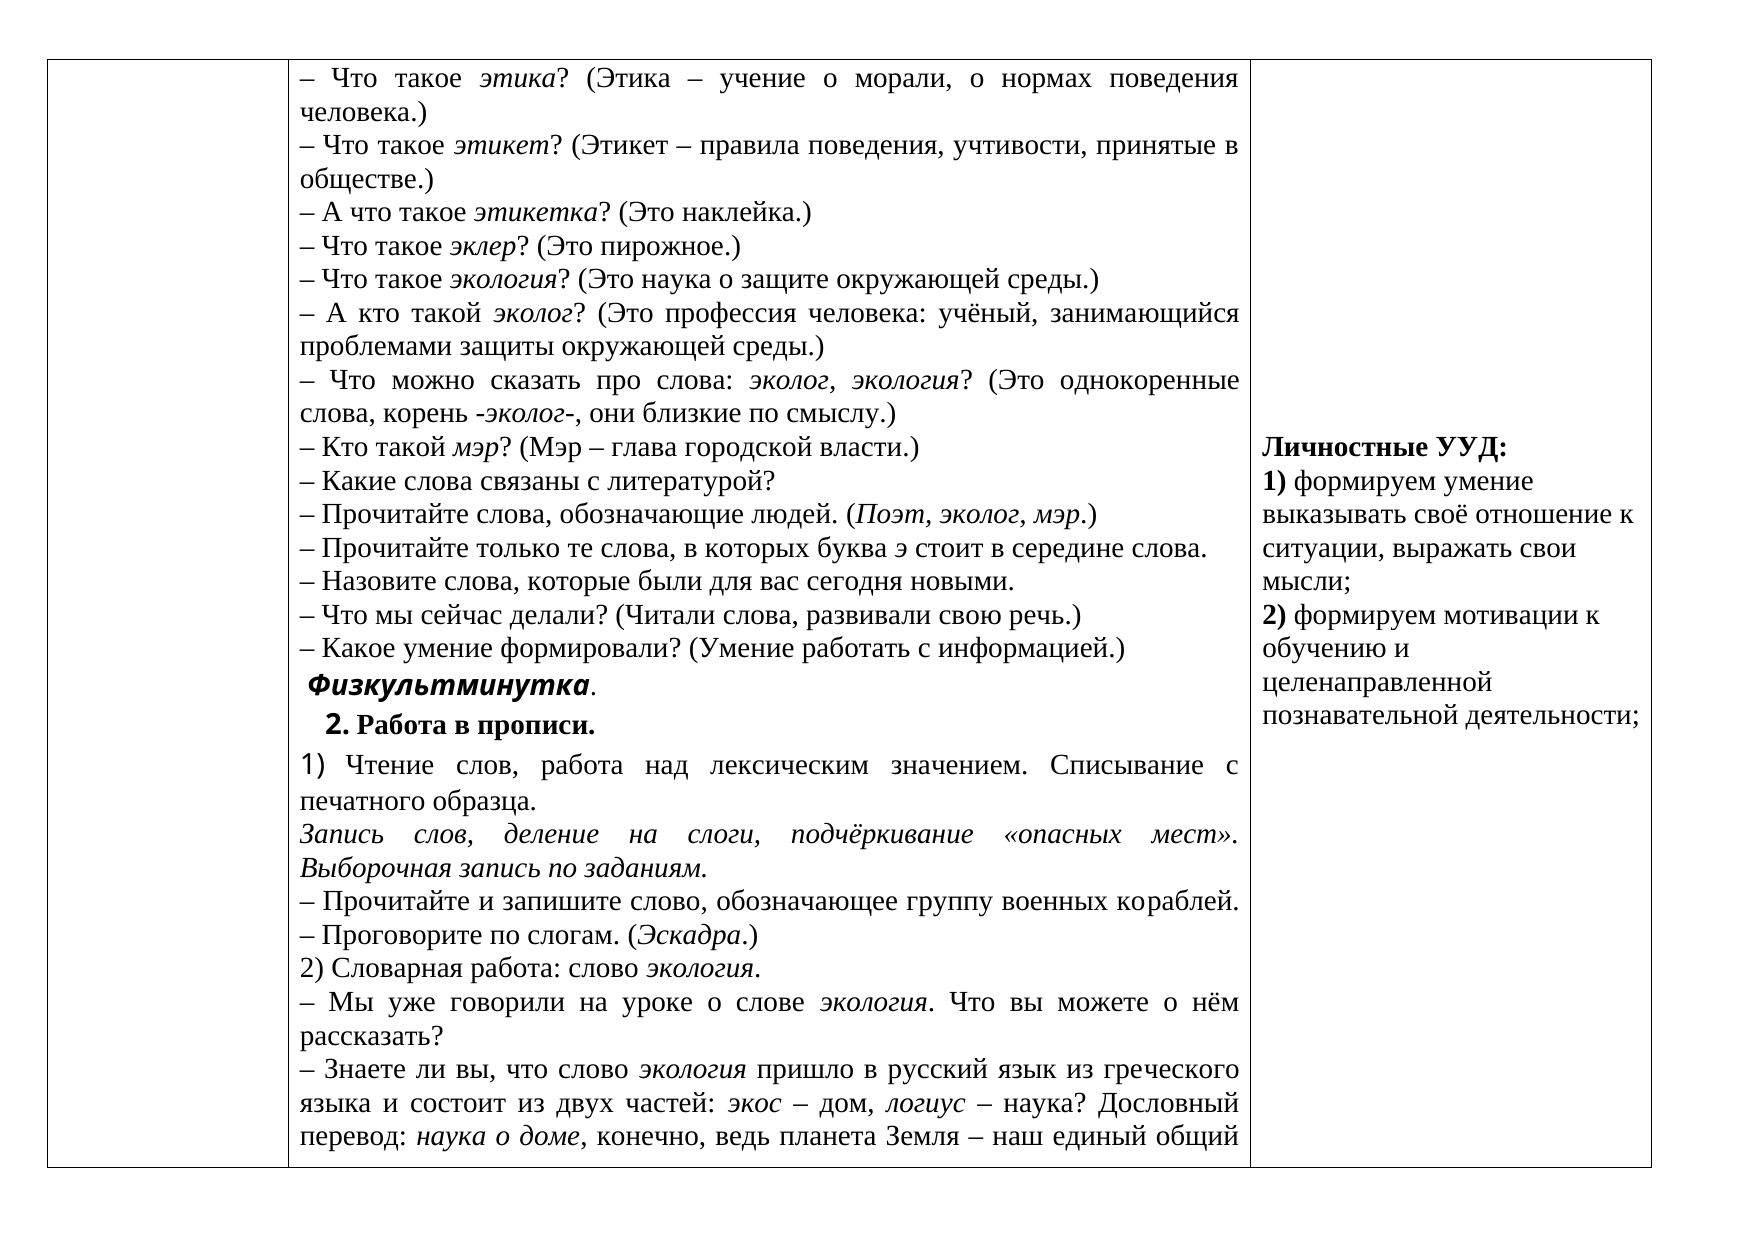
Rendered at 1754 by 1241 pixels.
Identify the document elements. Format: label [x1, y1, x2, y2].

table_cell [48, 60, 288, 1167]
table_cell [289, 60, 1250, 1167]
table_cell [1251, 60, 1651, 1167]
